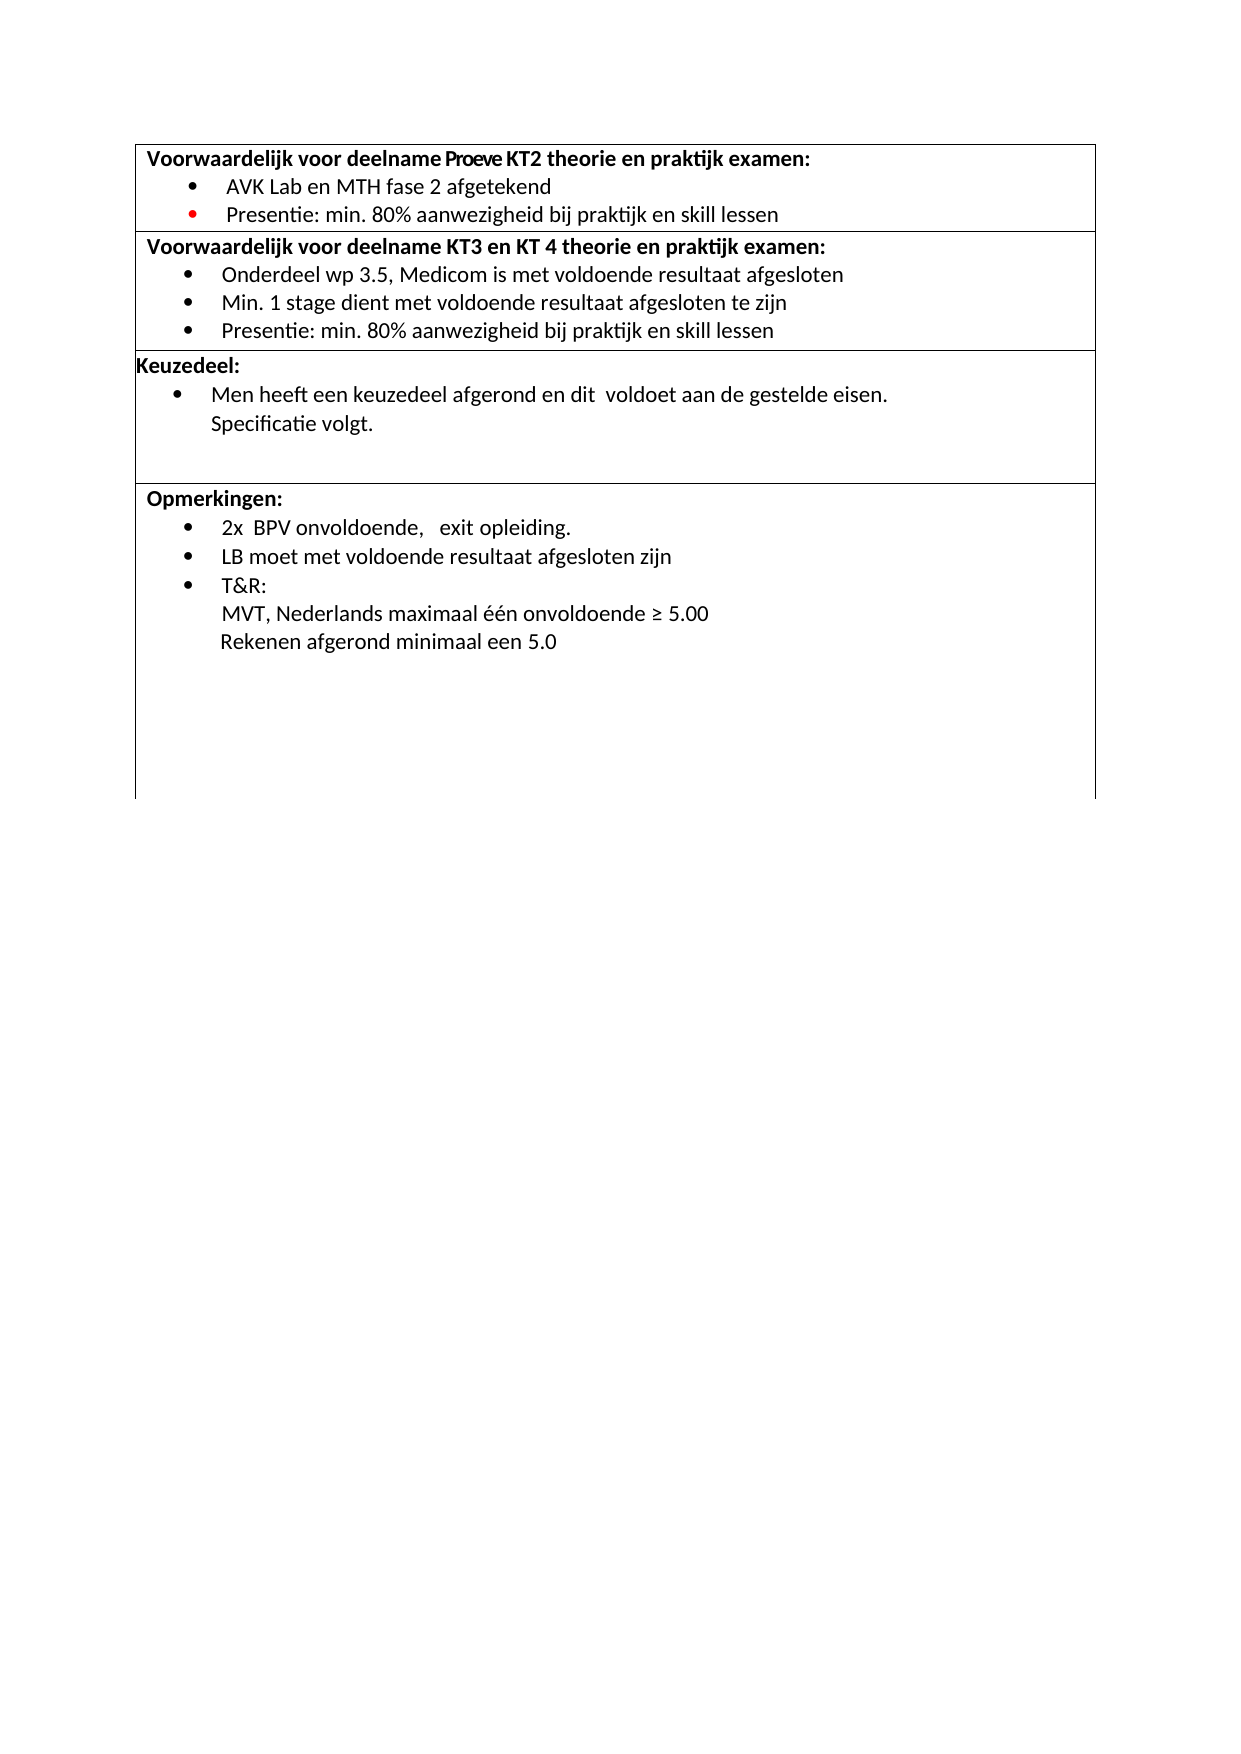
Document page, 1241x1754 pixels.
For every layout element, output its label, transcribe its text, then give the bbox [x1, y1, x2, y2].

table_cell Opmerkingen: 2x BPV onvoldoende, exit opleiding. LB moet met voldoende resultaat afgesloten zijn T&R: MVT, Nederlands maximaal één onvoldoende ≥ 5.00 Rekenen afgerond minimaal een 5.0 [136, 484, 1095, 799]
table_cell Voorwaardelijk voor deelname Proeve KT2 theorie en praktijk examen: AVK Lab en MTH fase 2 afgetekend Presentie: min. 80% aanwezigheid bij praktijk en skill lessen [136, 145, 1095, 231]
table_cell Keuzedeel: Men heeft een keuzedeel afgerond en dit voldoet aan de gestelde eisen. Specificatie volgt. [136, 351, 1095, 483]
table_cell Voorwaardelijk voor deelname KT3 en KT 4 theorie en praktijk examen: Onderdeel wp 3.5, Medicom is met voldoende resultaat afgesloten Min. 1 stage dient met voldoende resultaat afgesloten te zijn Presentie: min. 80% aanwezigheid bij praktijk en skill lessen [136, 232, 1095, 350]
